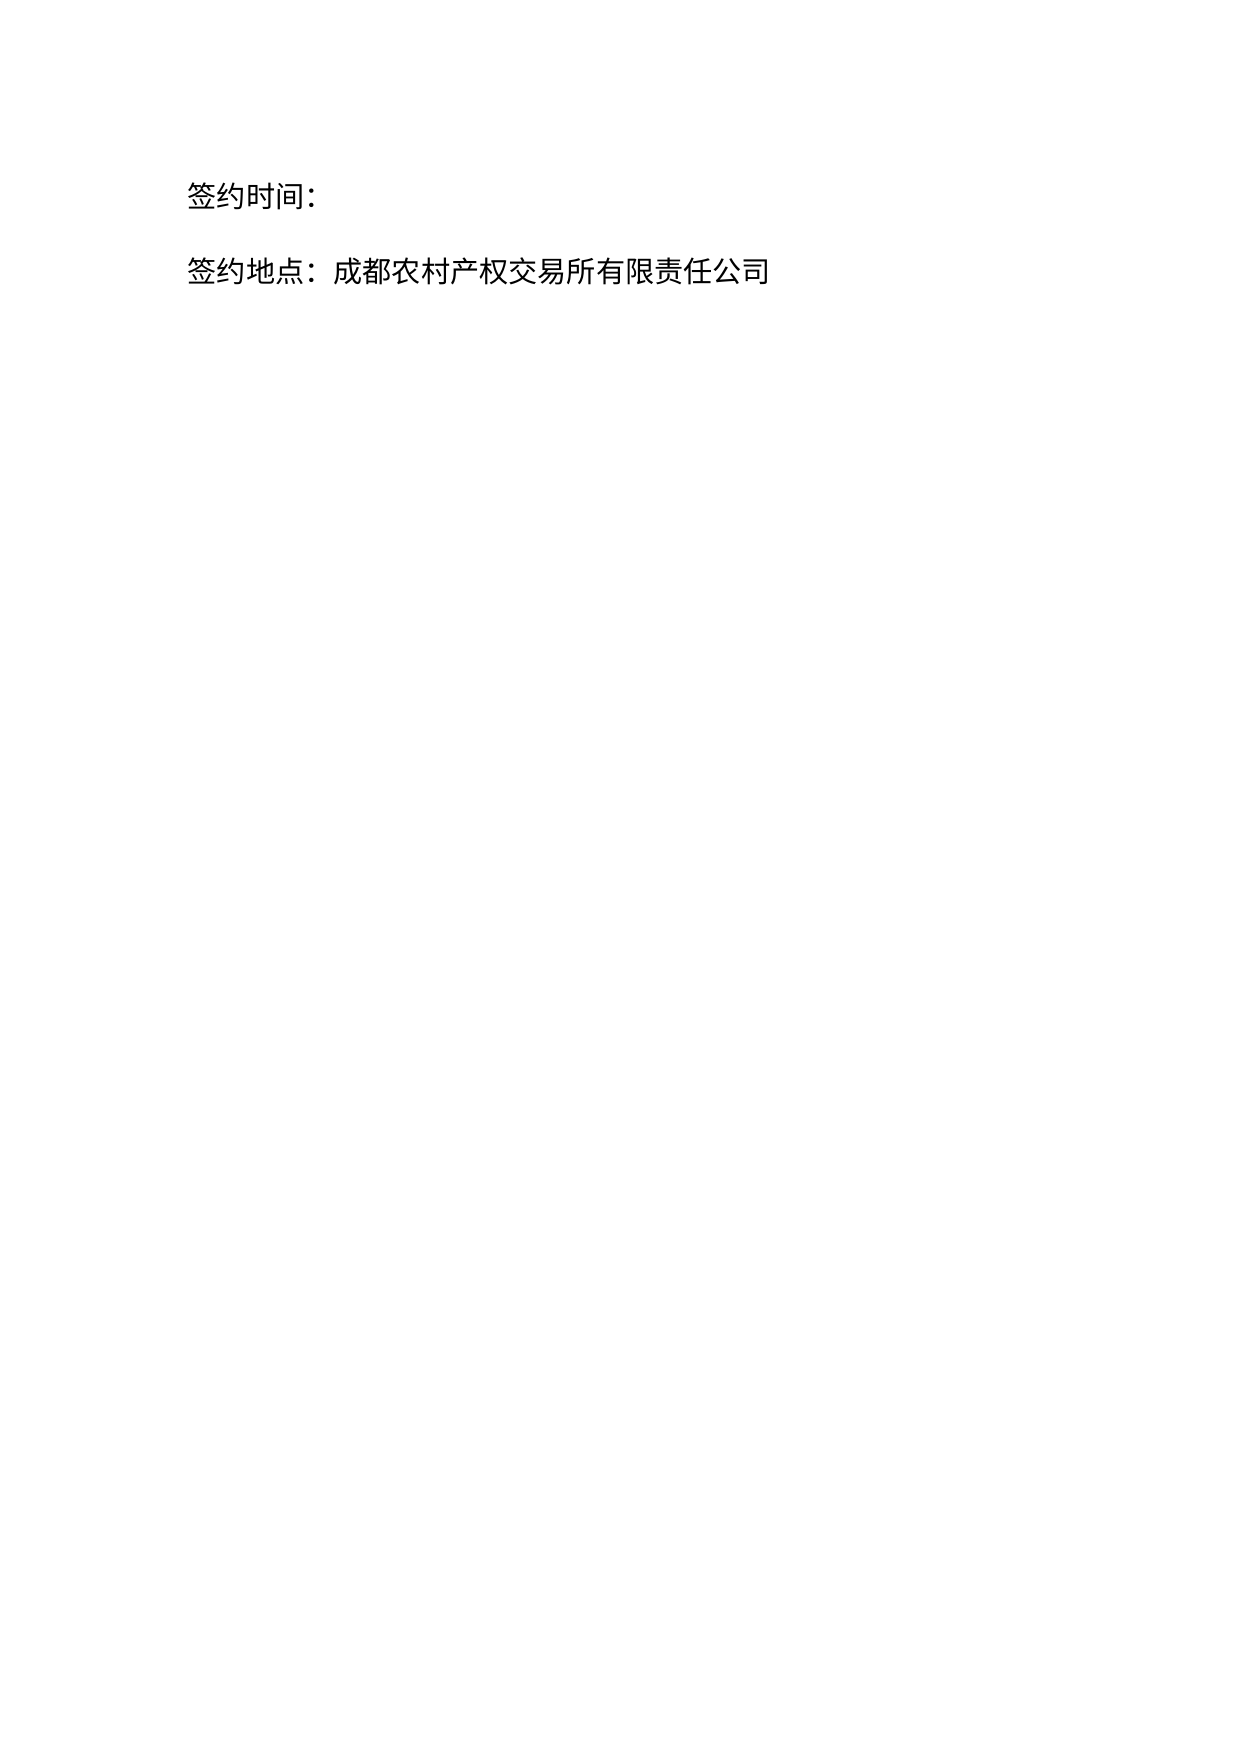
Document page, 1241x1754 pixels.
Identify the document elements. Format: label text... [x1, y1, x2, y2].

text 签约时间： [187, 162, 1053, 227]
text 签约地点：成都农村产权交易所有限责任公司 [187, 237, 1053, 302]
